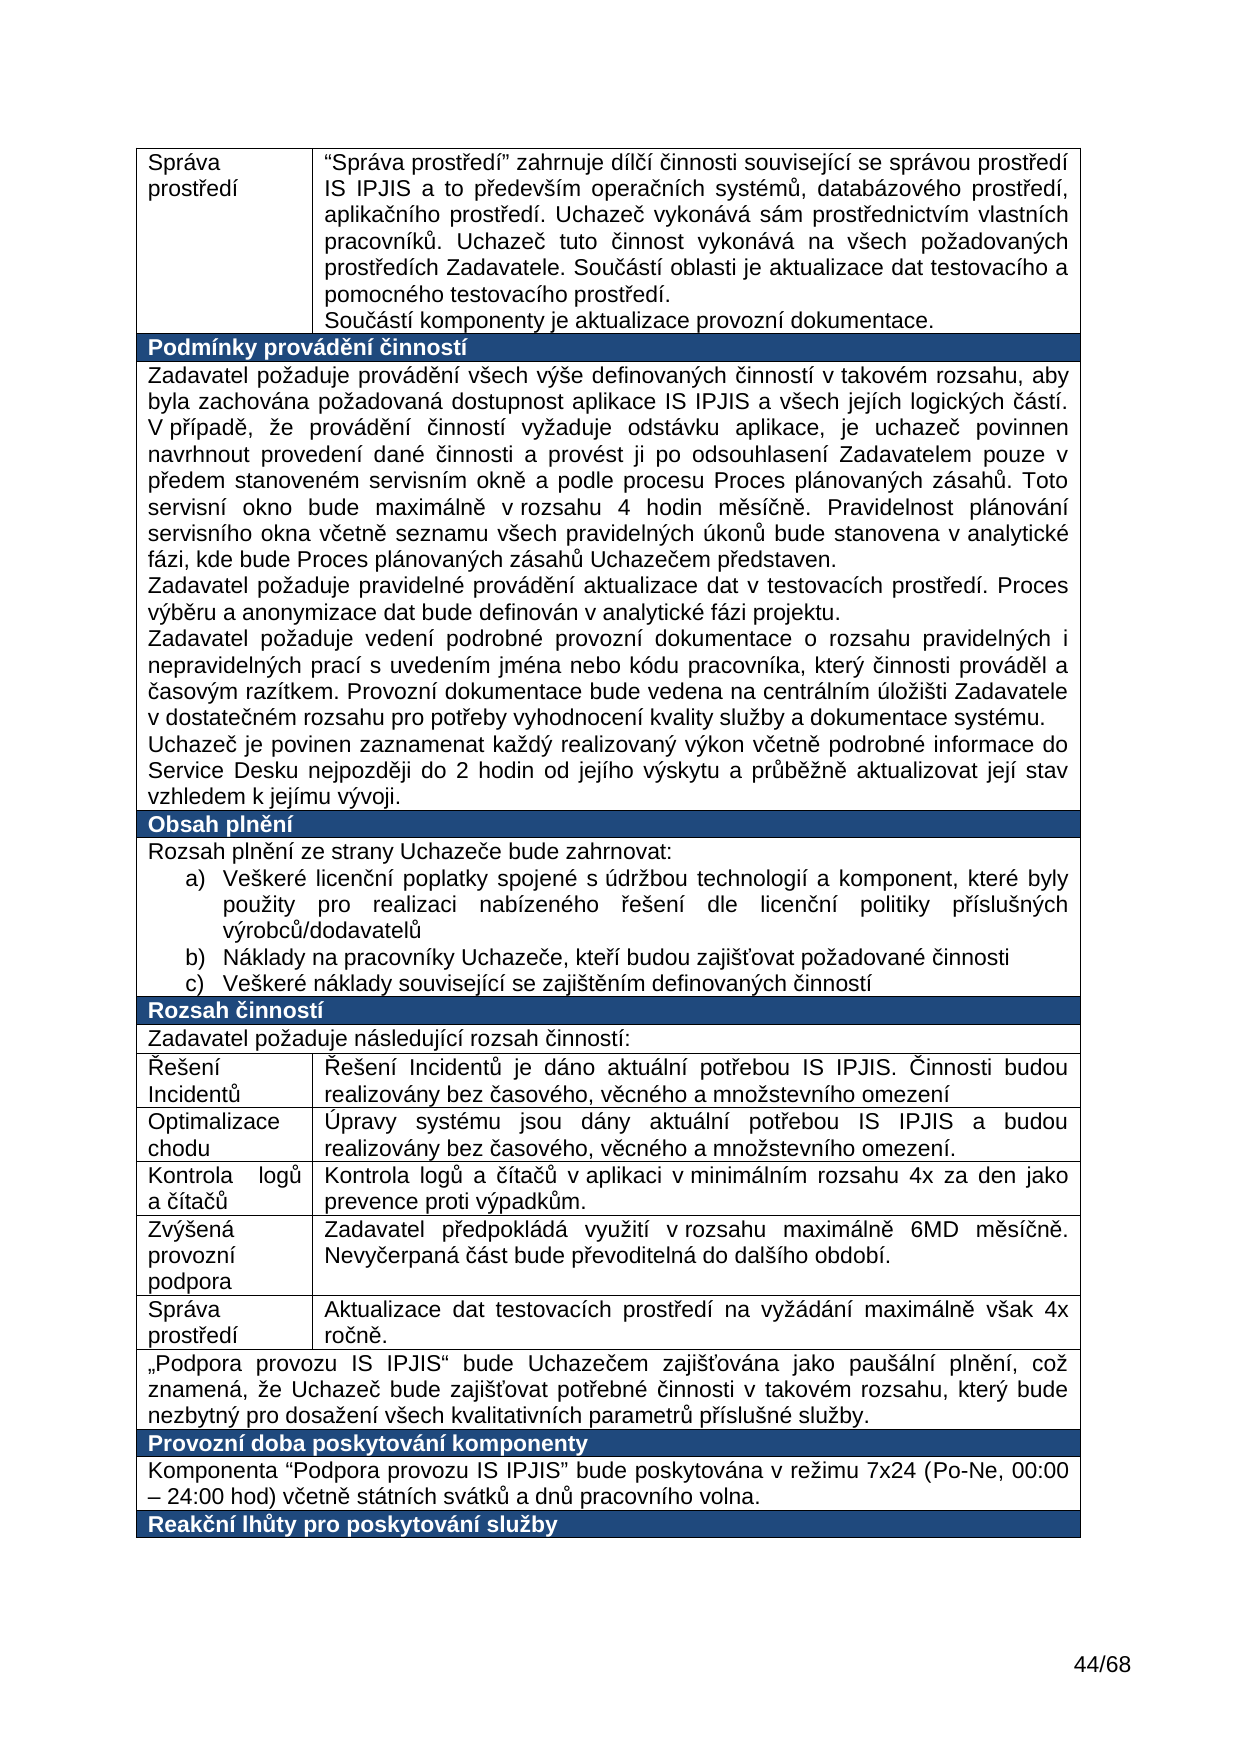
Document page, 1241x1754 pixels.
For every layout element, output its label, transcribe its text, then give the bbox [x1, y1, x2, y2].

table_cell Rozsah činností [137, 997, 1080, 1024]
table_cell Řešení Incidentů je dáno aktuální potřebou IS IPJIS. Činnosti budou realizovány bez časového, věcného a množstevního omezení [313, 1054, 1080, 1107]
table_cell Zadavatel předpokládá využití v rozsahu maximálně 6MD měsíčně. Nevyčerpaná část bude převoditelná do dalšího období. [313, 1216, 1080, 1295]
table_cell Správa prostředí [137, 1296, 312, 1348]
table_cell Provozní doba poskytování komponenty [137, 1430, 1080, 1456]
table_cell Podmínky provádění činností [137, 334, 1080, 361]
table_cell Obsah plnění [137, 811, 1080, 837]
table_cell Reakční lhůty pro poskytování služby [137, 1511, 1080, 1537]
table_cell Aktualizace dat testovacích prostředí na vyžádání maximálně však 4x ročně. [313, 1296, 1080, 1348]
table_cell Zadavatel požaduje následující rozsah činností: [137, 1025, 1080, 1053]
table_cell Řešení Incidentů [137, 1054, 312, 1107]
table_cell Zvýšená provozní podpora [137, 1216, 312, 1295]
table_cell Zadavatel požaduje provádění všech výše definovaných činností v takovém rozsahu, aby byla zachována požadovaná dostupnost aplikace IS IPJIS a všech jejích logických částí. V případě, že provádění činností vyžaduje odstávku aplikace, je uchazeč povinnen navrhnout provedení dané činnosti a provést ji po odsouhlasení Zadavatelem pouze v předem stanoveném servisním okně a podle procesu Proces plánovaných zásahů. Toto servisní okno bude maximálně v rozsahu 4 hodin měsíčně. Pravidelnost plánování servisního okna včetně seznamu všech pravidelných úkonů bude stanovena v analytické fázi, kde bude Proces plánovaných zásahů Uchazečem představen. Zadavatel požaduje pravidelné provádění aktualizace dat v testovacích prostředí. Proces výběru a anonymizace dat bude definován v analytické fázi projektu. Zadavatel požaduje vedení podrobné provozní dokumentace o rozsahu pravidelných i nepravidelných prací s uvedením jména nebo kódu pracovníka, který činnosti prováděl a časovým razítkem. Provozní dokumentace bude vedena na centrálním úložišti Zadavatele v dostatečném rozsahu pro potřeby vyhodnocení kvality služby a dokumentace systému. Uchazeč je povinen zaznamenat každý realizovaný výkon včetně podrobné informace do Service Desku nejpozději do 2 hodin od jejího výskytu a průběžně aktualizovat její stav vzhledem k jejímu vývoji. [137, 362, 1080, 810]
table_cell “Správa prostředí” zahrnuje dílčí činnosti související se správou prostředí IS IPJIS a to především operačních systémů, databázového prostředí, aplikačního prostředí. Uchazeč vykonává sám prostřednictvím vlastních pracovníků. Uchazeč tuto činnost vykonává na všech požadovaných prostředích Zadavatele. Součástí oblasti je aktualizace dat testovacího a pomocného testovacího prostředí. Součástí komponenty je aktualizace provozní dokumentace. [313, 149, 1080, 333]
table_cell Správa prostředí [137, 149, 312, 333]
table_cell Kontrola logů a čítačů [137, 1162, 312, 1214]
table_cell Kontrola logů a čítačů v aplikaci v minimálním rozsahu 4x za den jako prevence proti výpadkům. [313, 1162, 1080, 1214]
table_cell „Podpora provozu IS IPJIS“ bude Uchazečem zajišťována jako paušální plnění, což znamená, že Uchazeč bude zajišťovat potřebné činnosti v takovém rozsahu, který bude nezbytný pro dosažení všech kvalitativních parametrů příslušné služby. [137, 1350, 1080, 1428]
table_cell Optimalizace chodu [137, 1108, 312, 1161]
table_cell Úpravy systému jsou dány aktuální potřebou IS IPJIS a budou realizovány bez časového, věcného a množstevního omezení. [313, 1108, 1080, 1161]
table_cell Komponenta “Podpora provozu IS IPJIS” bude poskytována v režimu 7x24 (Po-Ne, 00:00 – 24:00 hod) včetně státních svátků a dnů pracovního volna. [137, 1457, 1080, 1510]
table_cell Rozsah plnění ze strany Uchazeče bude zahrnovat: Veškeré licenční poplatky spojené s údržbou technologií a komponent, které byly použity pro realizaci nabízeného řešení dle licenční politiky příslušných výrobců/dodavatelů Náklady na pracovníky Uchazeče, kteří budou zajišťovat požadované činnosti Veškeré náklady související se zajištěním definovaných činností [137, 838, 1080, 996]
